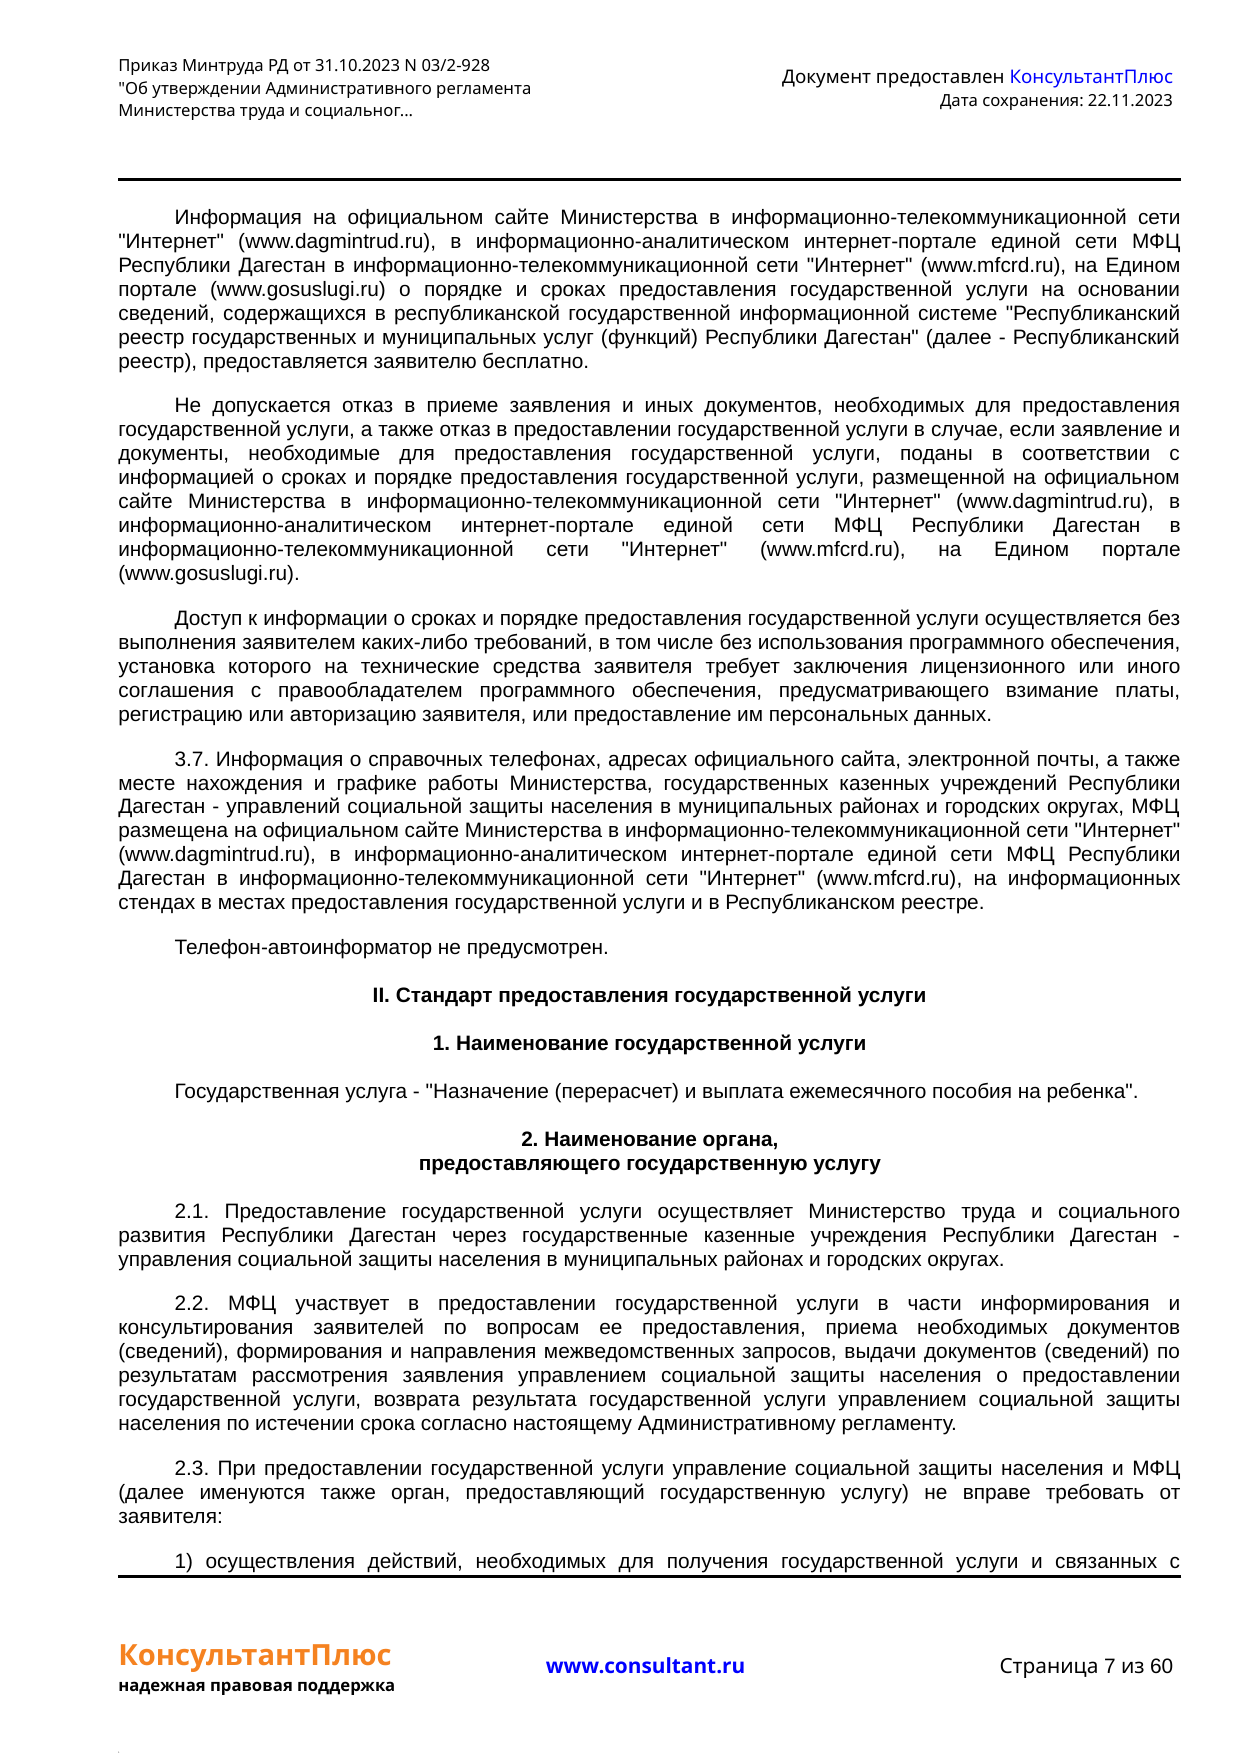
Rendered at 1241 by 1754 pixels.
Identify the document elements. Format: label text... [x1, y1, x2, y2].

text Телефон-автоинформатор не предусмотрен. [118, 935, 1181, 959]
text 2.2. МФЦ участвует в предоставлении государственной услуги в части информирования и консультирования заявителей по вопросам ее предоставления, приема необходимых документов (сведений), формирования и направления межведомственных запросов, выдачи документов (сведений) по результатам рассмотрения заявления управлением социальной защиты населения о предоставлении государственной услуги, возврата результата государственной услуги управлением социальной защиты населения по истечении срока согласно настоящему Административному регламенту. [118, 1291, 1181, 1435]
text Государственная услуга - "Назначение (перерасчет) и выплата ежемесячного пособия на ребенка". [118, 1079, 1181, 1103]
title 2. Наименование органа, [118, 1127, 1181, 1151]
title II. Стандарт предоставления государственной услуги [118, 983, 1181, 1007]
title предоставляющего государственную услугу [118, 1151, 1181, 1174]
text Доступ к информации о сроках и порядке предоставления государственной услуги осуществляется без выполнения заявителем каких-либо требований, в том числе без использования программного обеспечения, установка которого на технические средства заявителя требует заключения лицензионного или иного соглашения с правообладателем программного обеспечения, предусматривающего взимание платы, регистрацию или авторизацию заявителя, или предоставление им персональных данных. [118, 606, 1181, 726]
text 2.1. Предоставление государственной услуги осуществляет Министерство труда и социального развития Республики Дагестан через государственные казенные учреждения Республики Дагестан - управления социальной защиты населения в муниципальных районах и городских округах. [118, 1198, 1181, 1270]
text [118, 1548, 1181, 1572]
text Не допускается отказ в приеме заявления и иных документов, необходимых для предоставления государственной услуги, а также отказ в предоставлении государственной услуги в случае, если заявление и документы, необходимые для предоставления государственной услуги, поданы в соответствии с информацией о сроках и порядке предоставления государственной услуги, размещенной на официальном сайте Министерства в информационно-телекоммуникационной сети "Интернет" (www.dagmintrud.ru), в информационно-аналитическом интернет-портале единой сети МФЦ Республики Дагестан в информационно-телекоммуникационной сети "Интернет" (www.mfcrd.ru), на Едином портале (www.gosuslugi.ru). [118, 393, 1181, 585]
text Информация на официальном сайте Министерства в информационно-телекоммуникационной сети "Интернет" (www.dagmintrud.ru), в информационно-аналитическом интернет-портале единой сети МФЦ Республики Дагестан в информационно-телекоммуникационной сети "Интернет" (www.mfcrd.ru), на Едином портале (www.gosuslugi.ru) о порядке и сроках предоставления государственной услуги на основании сведений, содержащихся в республиканской государственной информационной системе "Республиканский реестр государственных и муниципальных услуг (функций) Республики Дагестан" (далее - Республиканский реестр), предоставляется заявителю бесплатно. [118, 205, 1181, 372]
text 2.3. При предоставлении государственной услуги управление социальной защиты населения и МФЦ (далее именуются также орган, предоставляющий государственную услугу) не вправе требовать от заявителя: [118, 1456, 1181, 1528]
title 1. Наименование государственной услуги [118, 1031, 1181, 1055]
text 3.7. Информация о справочных телефонах, адресах официального сайта, электронной почты, а также месте нахождения и графике работы Министерства, государственных казенных учреждений Республики Дагестан - управлений социальной защиты населения в муниципальных районах и городских округах, МФЦ размещена на официальном сайте Министерства в информационно-телекоммуникационной сети "Интернет" (www.dagmintrud.ru), в информационно-аналитическом интернет-портале единой сети МФЦ Республики Дагестан в информационно-телекоммуникационной сети "Интернет" (www.mfcrd.ru), на информационных стендах в местах предоставления государственной услуги и в Республиканском реестре. [118, 746, 1181, 914]
